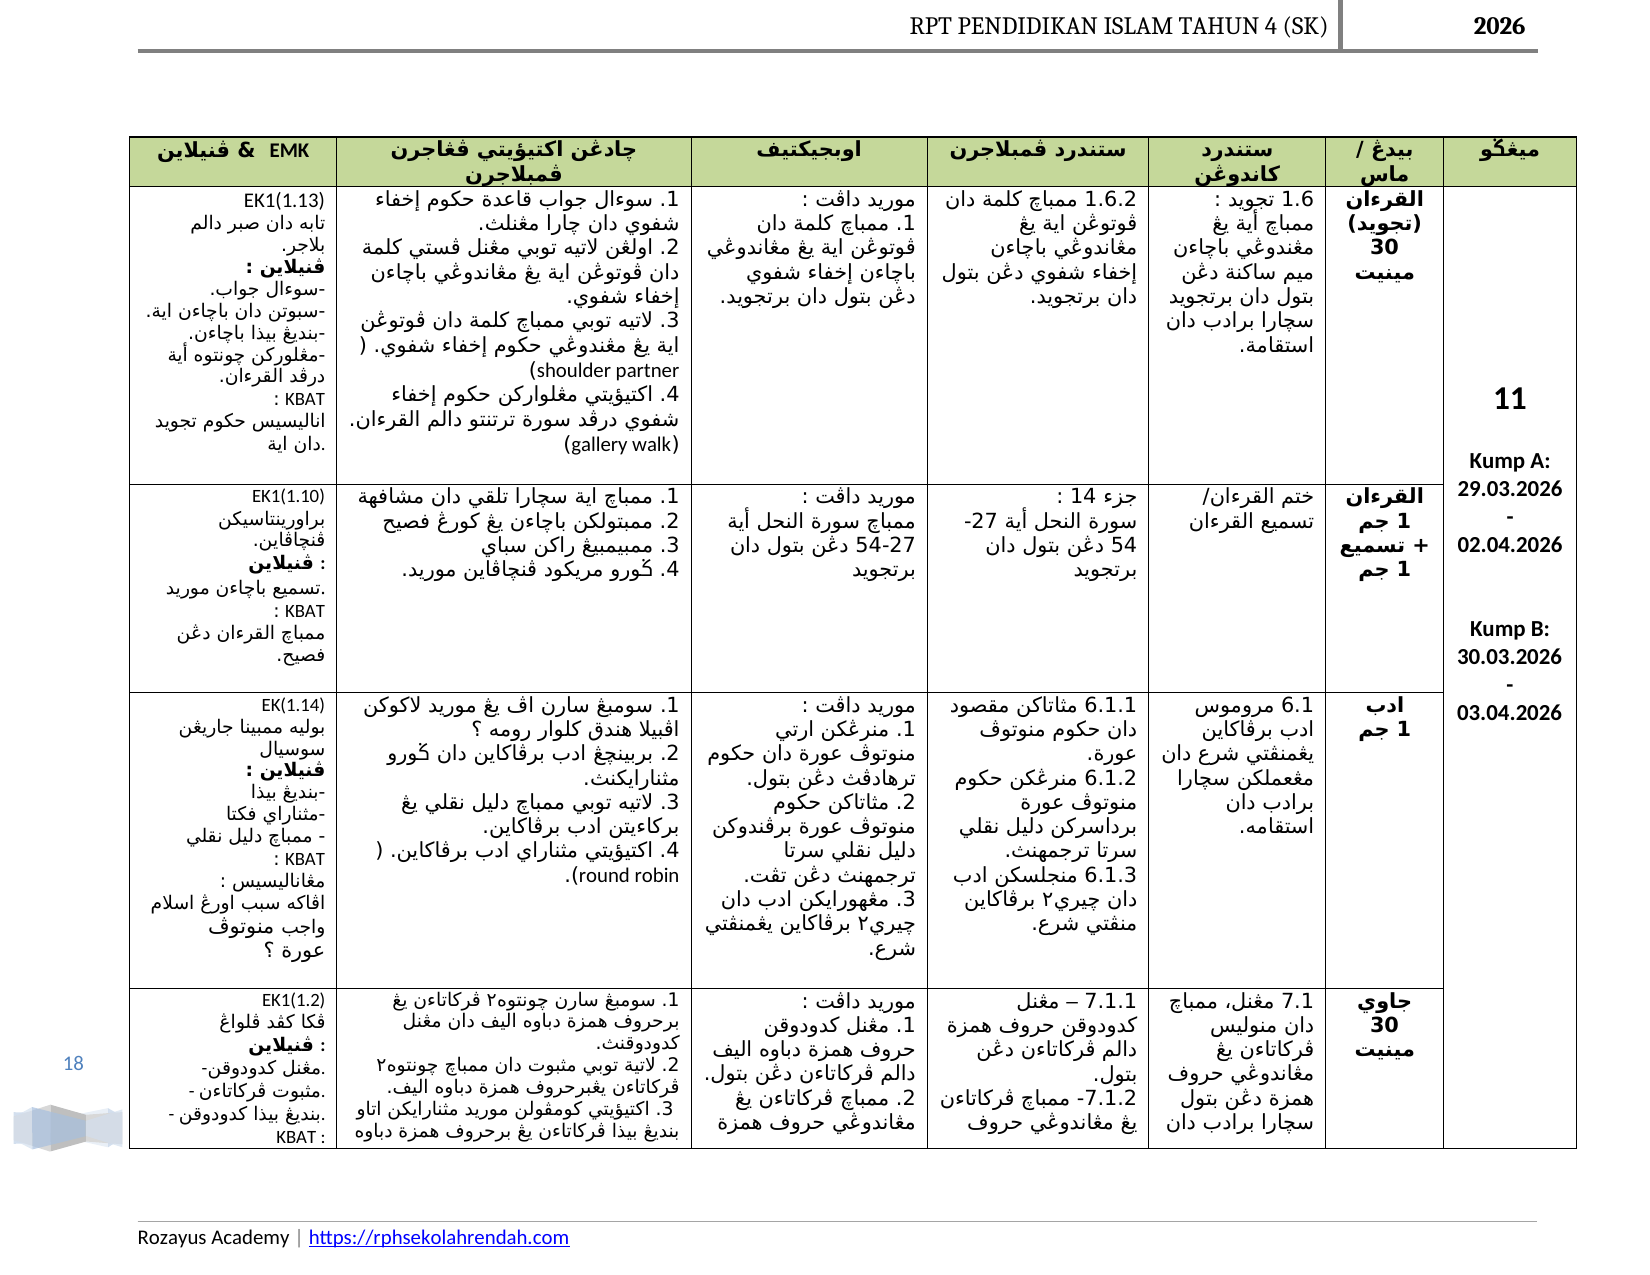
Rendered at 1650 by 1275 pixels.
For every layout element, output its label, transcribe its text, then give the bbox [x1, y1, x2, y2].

table_header EMK & ڤنيلاين [130, 138, 336, 186]
table_cell موريد داڤت : 1. منرڠكن ارتي منوتوڤ عورة دان حكوم ترهادڤث دڠن بتول. 2. مثاتاكن حكوم منوتوڤ عورة برڤندوكن دليل نقلي سرتا ترجمهنث دڠن تڤت. 3. مڠهورايكن ادب دان چيري٢ برڤاكاين يڠمنڤتي شرع. [692, 693, 927, 988]
table_cell القرءان (تجويد) 30 مينيت [1326, 187, 1443, 483]
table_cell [928, 989, 1148, 1148]
table_header بيدڠ / ماس [1326, 138, 1443, 186]
table_cell EK1(1.10) براورينتاسيكن ڤنچاڤاين. ڤنيلاين : تسميع باچاءن موريد. KBAT : ممباچ القرءان دڠن فصيح. [130, 485, 336, 692]
table_cell 1. سومبڠ سارن اڤ يڠ موريد لاكوكن اڤبيلا هندق كلوار رومه ؟ 2. بربينچڠ ادب برڤاكاين دان ݢورو مثنارايكنث. 3. لاتيه توبي ممباچ دليل نقلي يڠ بركاءيتن ادب برڤاكاين. 4. اكتيؤيتي مثناراي ادب برڤاكاين. (round robin). [337, 693, 691, 988]
table_header ستندرد كاندوڠن [1149, 138, 1325, 186]
table_cell موريد داڤت : 1. ممباچ كلمة دان ڤوتوڠن اية يڠ مڠاندوڠي باچاءن إخفاء شفوي دڠن بتول دان برتجويد. [692, 187, 927, 483]
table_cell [1149, 989, 1325, 1148]
table_cell 1. سوءال جواب قاعدة حكوم إخفاء شفوي دان چارا مڠنلث. 2. اولڠن لاتيه توبي مڠنل ڤستي كلمة دان ڤوتوڠن اية يڠ مڠاندوڠي باچاءن إخفاء شفوي. 3. لاتيه توبي ممباچ كلمة دان ڤوتوڠن اية يڠ مڠندوڠي حكوم إخفاء شفوي. (shoulder partner) 4. اكتيؤيتي مڠلواركن حكوم إخفاء شفوي درڤد سورة ترتنتو دالم القرءان. (gallery walk) [337, 187, 691, 483]
table_header ميڠݢو [1444, 138, 1576, 186]
table_cell ادب 1 جم [1326, 693, 1443, 988]
table_header اوبجيكتيف [692, 138, 927, 186]
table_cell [130, 989, 336, 1148]
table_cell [337, 989, 691, 1148]
table_cell جزء 14 : سورة النحل أية 27-54 دڠن بتول دان برتجويد [928, 485, 1148, 692]
table_cell EK1(1.13) تابه دان صبر دالم بلاجر. ڤنيلاين : -سوءال جواب. -سبوتن دان باچاءن اية. -بنديڠ بيذا باچاءن. -مڠلوركن چونتوه أية درڤد القرءان. KBAT : اناليسيس حكوم تجويد دان اية. [130, 187, 336, 483]
table_header چادڠن اكتيؤيتي ڤڠاجرن ڤمبلاجرن [337, 138, 691, 186]
table_cell القرءان 1 جم + تسميع 1 جم [1326, 485, 1443, 692]
table_cell 1.6 تجويد : ممباچ أية يڠ مڠندوڠي باچاءن ميم ساكنة دڠن بتول دان برتجويد سچارا برادب دان استقامة. [1149, 187, 1325, 483]
table_cell 1. ممباچ اية سچارا تلقي دان مشافهة 2. ممبتولكن باچاءن يڠ كورڠ فصيح 3. ممبيمبيڠ راكن سباي 4. ݢورو مريكود ڤنچاڤاين موريد. [337, 485, 691, 692]
table_cell 6.1.1 مثاتاكن مقصود دان حكوم منوتوڤ عورة. 6.1.2 منرڠكن حكوم منوتوڤ عورة برداسركن دليل نقلي سرتا ترجمهنث. 6.1.3 منجلسكن ادب دان چيري٢ برڤاكاين منڤتي شرع. [928, 693, 1148, 988]
table_cell EK(1.14) بوليه ممبينا جاريڠن سوسيال ڤنيلاين : -بنديڠ بيذا -مثناراي فكتا - ممباچ دليل نقلي KBAT : مڠاناليسيس : اڤاكه سبب اورڠ اسلام واجب منوتوڤ عورة ؟ [130, 693, 336, 988]
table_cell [692, 989, 927, 1148]
table_cell 11 Kump A: 29.03.2026-02.04.2026 Kump B: 30.03.2026-03.04.2026 [1444, 187, 1576, 1148]
table_cell 6.1 مروموس ادب برڤاكاين يڠمنڤتي شرع دان مڠعملكن سچارا برادب دان استقامه. [1149, 693, 1325, 988]
table_cell 1.6.2 ممباچ كلمة دان ڤوتوڠن اية يڠ مڠاندوڠي باچاءن إخفاء شفوي دڠن بتول دان برتجويد. [928, 187, 1148, 483]
table_cell ختم القرءان/ تسميع القرءان [1149, 485, 1325, 692]
table_header ستندرد ڤمبلاجرن [928, 138, 1148, 186]
table_cell موريد داڤت : ممباچ سورة النحل أية 27-54 دڠن بتول دان برتجويد [692, 485, 927, 692]
table_cell جاوي 30 مينيت [1326, 989, 1443, 1148]
